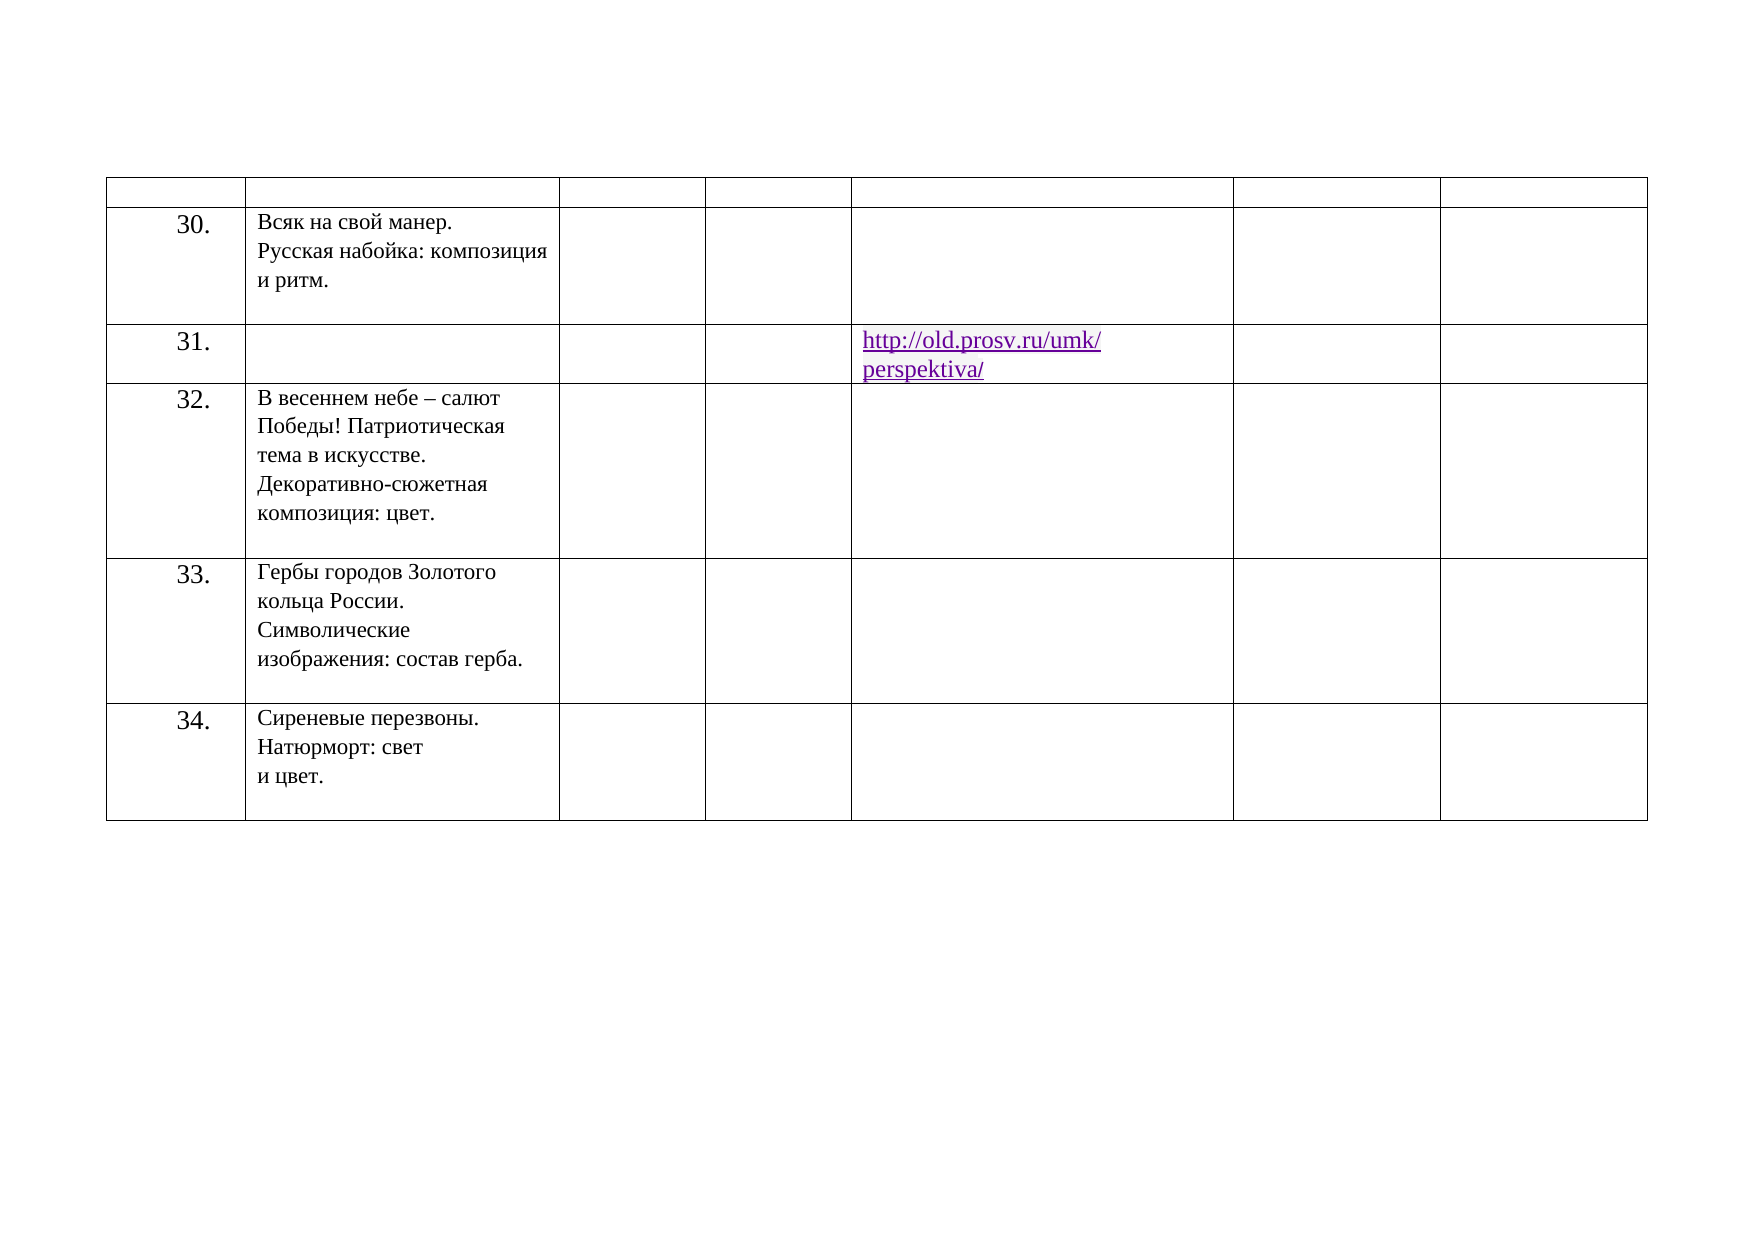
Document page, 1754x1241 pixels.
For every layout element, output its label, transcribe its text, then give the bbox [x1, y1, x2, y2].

table_cell [1234, 325, 1440, 383]
table_cell [706, 178, 851, 207]
table_cell [1234, 178, 1440, 207]
table_cell [560, 384, 705, 557]
table_cell [706, 704, 851, 820]
table_cell [706, 559, 851, 703]
table_cell [1441, 325, 1647, 383]
table_cell [107, 704, 245, 820]
table_cell [706, 325, 851, 383]
table_cell [107, 208, 245, 324]
table_cell [1234, 704, 1440, 820]
table_cell [1234, 208, 1440, 324]
table_cell [706, 384, 851, 557]
table_cell Сиреневые перезвоны. Натюрморт: свет и цвет. [246, 704, 559, 820]
table_cell [560, 208, 705, 324]
table_cell [1441, 704, 1647, 820]
table_cell Всяк на свой манер. Русская набойка: композиция и ритм. [246, 208, 559, 324]
table_cell [852, 704, 1233, 820]
table_cell Гербы городов Золотого кольца России. Символические изображения: состав герба. [246, 559, 559, 703]
table_cell [107, 325, 245, 383]
table_cell [1441, 208, 1647, 324]
table_cell [852, 178, 1233, 207]
table_cell [1441, 178, 1647, 207]
table_cell [706, 208, 851, 324]
table_cell [560, 178, 705, 207]
table_cell [560, 704, 705, 820]
table_cell [107, 178, 245, 207]
table_cell [246, 325, 559, 383]
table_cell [246, 178, 559, 207]
table_cell [560, 559, 705, 703]
table_cell В весеннем небе – салют Победы! Патриотическая тема в искусстве. Декоративно-сюжетная композиция: цвет. [246, 384, 559, 557]
table_cell [1441, 384, 1647, 557]
table_cell http://old.prosv.ru/umk/perspektiva/ [978, 325, 1233, 383]
table_cell [852, 384, 1233, 557]
table_cell [107, 559, 245, 703]
table_cell [1234, 384, 1440, 557]
table_cell [560, 325, 705, 383]
table_cell [852, 559, 1233, 703]
table_cell [107, 384, 245, 557]
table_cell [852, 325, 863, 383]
table_cell [1234, 559, 1440, 703]
table_cell [1441, 559, 1647, 703]
table_cell [852, 208, 1233, 324]
